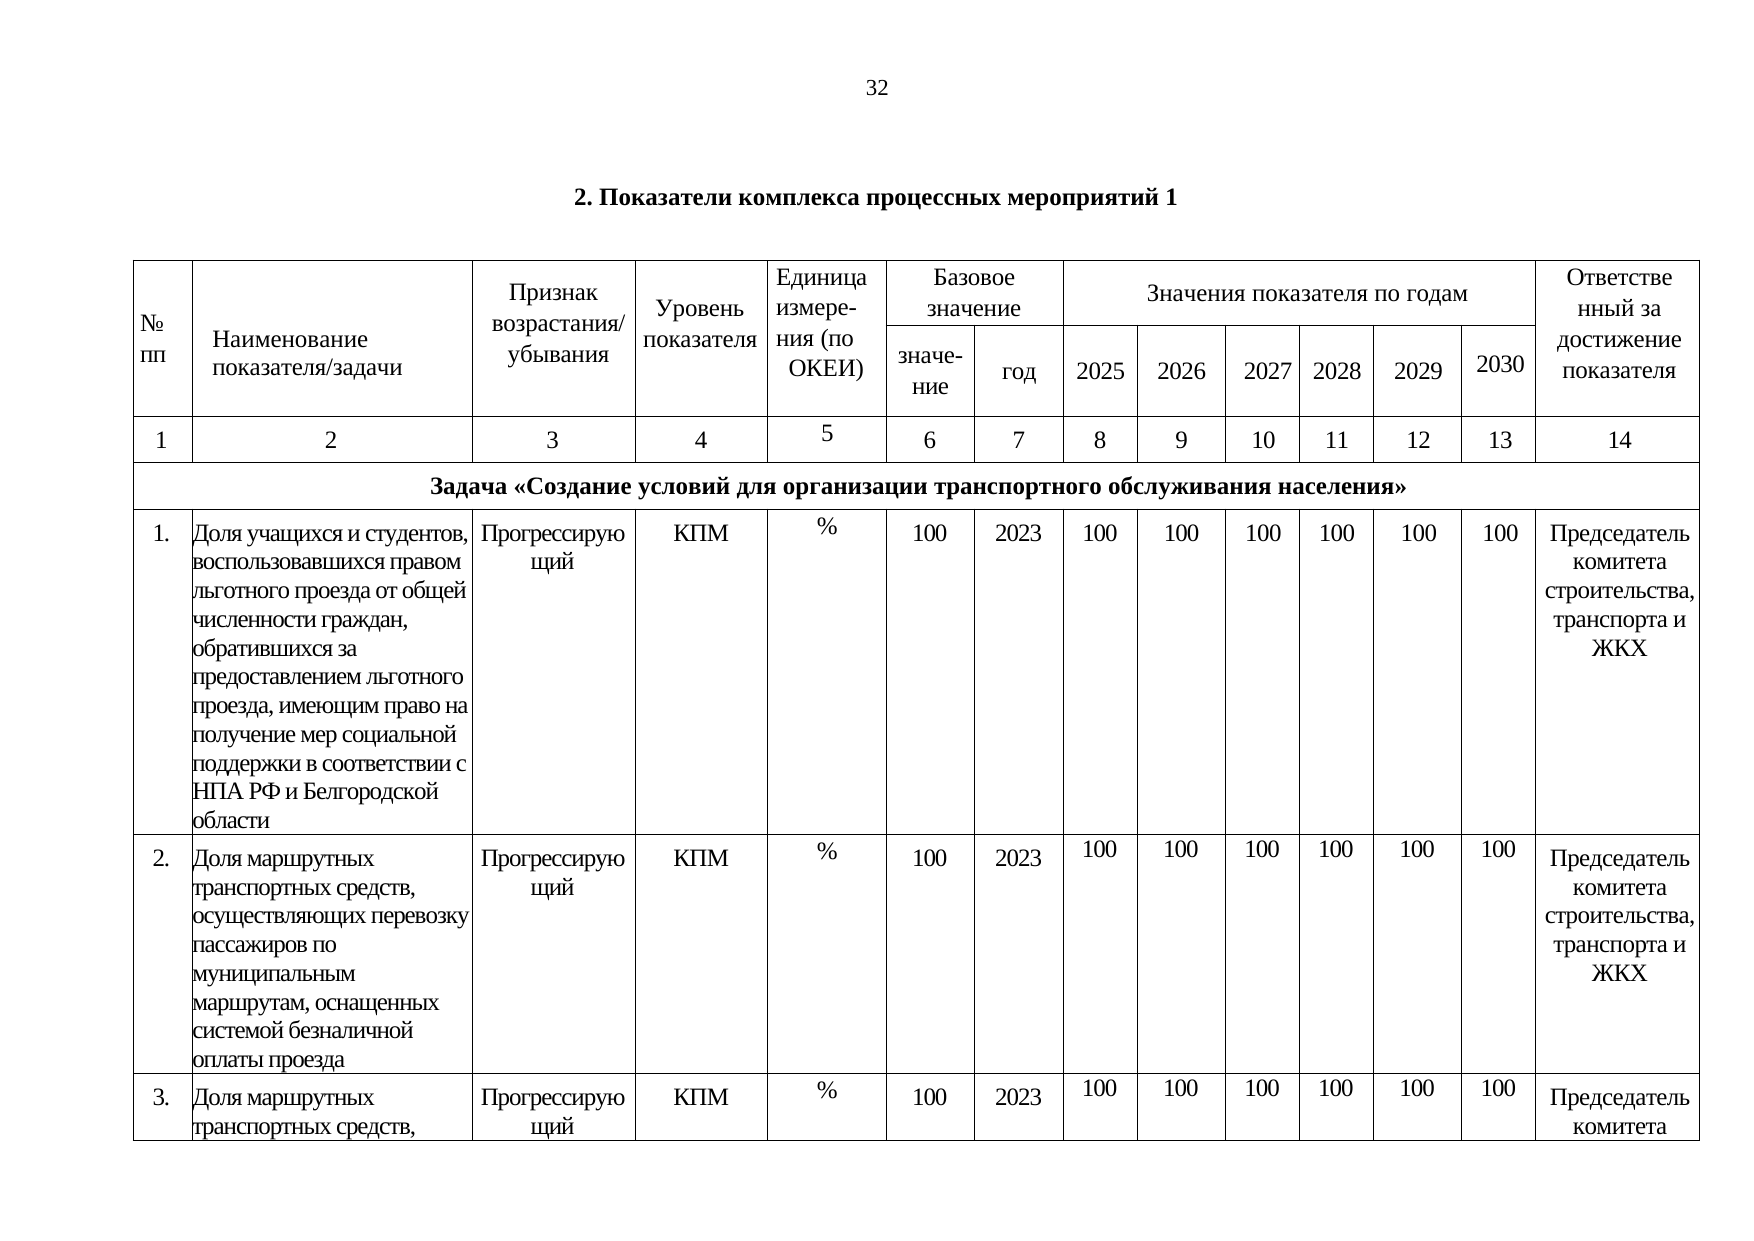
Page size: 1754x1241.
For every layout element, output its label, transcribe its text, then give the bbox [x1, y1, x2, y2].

table_cell % [768, 510, 886, 834]
table_cell Доля учащихся и студентов, воспользовавшихся правом льготного проезда от общей численности граждан, обратившихся за предоставлением льготного проезда, имеющим право на получение мер социальной поддержки в соответствии с НПА РФ и Белгородской области [193, 510, 472, 834]
table_cell 100 [1374, 510, 1461, 834]
table_cell 100 [887, 1074, 974, 1140]
table_cell 100 [1300, 835, 1373, 1073]
table_cell Прогрессирующий [473, 1074, 635, 1140]
table_cell 100 [1462, 835, 1535, 1073]
table_cell 100 [1064, 835, 1137, 1073]
table_cell 3. [134, 1074, 192, 1140]
table_cell Задача «Создание условий для организации транспортного обслуживания населения» [134, 463, 1699, 508]
table_cell 100 [1226, 510, 1299, 834]
table_cell 100 [1300, 1074, 1373, 1140]
table_header Признак возрастания/ убывания [473, 261, 635, 416]
table_cell Председатель комитета строительства, транспорта и ЖКХ [1536, 835, 1699, 1073]
table_cell 100 [1064, 510, 1137, 834]
table_header Уровень показателя [636, 261, 767, 416]
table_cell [193, 1074, 472, 1140]
table_cell Прогрессирующий [473, 835, 635, 1073]
table_cell 14 [1536, 417, 1699, 462]
table_header № пп [134, 261, 192, 416]
table_cell 2030 [1462, 326, 1535, 416]
table_cell 5 [768, 417, 886, 462]
table_cell КПМ [636, 1074, 767, 1140]
table_cell 13 [1462, 417, 1535, 462]
table_cell 1. [134, 510, 192, 834]
table_cell 12 [1374, 417, 1461, 462]
table_cell 9 [1138, 417, 1225, 462]
text 2. Показатели комплекса процессных мероприятий 1 [135, 182, 1616, 210]
table_header Единица измере- ния (по ОКЕИ) [768, 261, 886, 416]
table_cell % [768, 835, 886, 1073]
table_cell 100 [887, 510, 974, 834]
table_cell 10 [1226, 417, 1299, 462]
table_cell 100 [1226, 1074, 1299, 1140]
table_cell Доля маршрутных транспортных средств, осуществляющих перевозку пассажиров по муниципальным маршрутам, оснащенных системой безналичной оплаты проезда [193, 835, 472, 1073]
table_cell значе- ние [887, 326, 974, 416]
table_cell Прогрессирующий [473, 510, 635, 834]
table_cell 100 [1064, 1074, 1137, 1140]
table_cell 100 [887, 835, 974, 1073]
table_cell 2023 [975, 1074, 1063, 1140]
table_header Базовое значение [887, 261, 1063, 324]
table_cell 100 [1462, 510, 1535, 834]
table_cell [1536, 1074, 1699, 1140]
table_cell 2027 [1226, 326, 1299, 416]
table_cell 4 [636, 417, 767, 462]
table_cell 11 [1300, 417, 1373, 462]
table_cell КПМ [636, 510, 767, 834]
table_cell 3 [473, 417, 635, 462]
table_cell 7 [975, 417, 1063, 462]
table_cell 2026 [1138, 326, 1225, 416]
table_cell 100 [1138, 1074, 1225, 1140]
table_cell Председатель комитета строительства, транспорта и ЖКХ [1536, 510, 1699, 834]
table_cell 2023 [975, 835, 1063, 1073]
table_cell 100 [1374, 835, 1461, 1073]
table_cell 2. [134, 835, 192, 1073]
table_cell 6 [887, 417, 974, 462]
table_cell год [975, 326, 1063, 416]
table_cell 2029 [1374, 326, 1461, 416]
table_cell 8 [1064, 417, 1137, 462]
table_cell 100 [1462, 1074, 1535, 1140]
table_cell 100 [1300, 510, 1373, 834]
table_cell 100 [1226, 835, 1299, 1073]
table_header Наименование показателя/задачи [193, 261, 472, 416]
table_header Значения показателя по годам [1064, 261, 1535, 324]
table_cell 2 [193, 417, 472, 462]
table_cell 2023 [975, 510, 1063, 834]
table_cell 100 [1374, 1074, 1461, 1140]
table_cell % [768, 1074, 886, 1140]
table_cell 2028 [1300, 326, 1373, 416]
table_cell КПМ [636, 835, 767, 1073]
table_cell 2025 [1064, 326, 1137, 416]
table_cell 1 [134, 417, 192, 462]
table_cell 100 [1138, 835, 1225, 1073]
table_header Ответственный за достижение показателя [1536, 261, 1699, 416]
table_cell 100 [1138, 510, 1225, 834]
